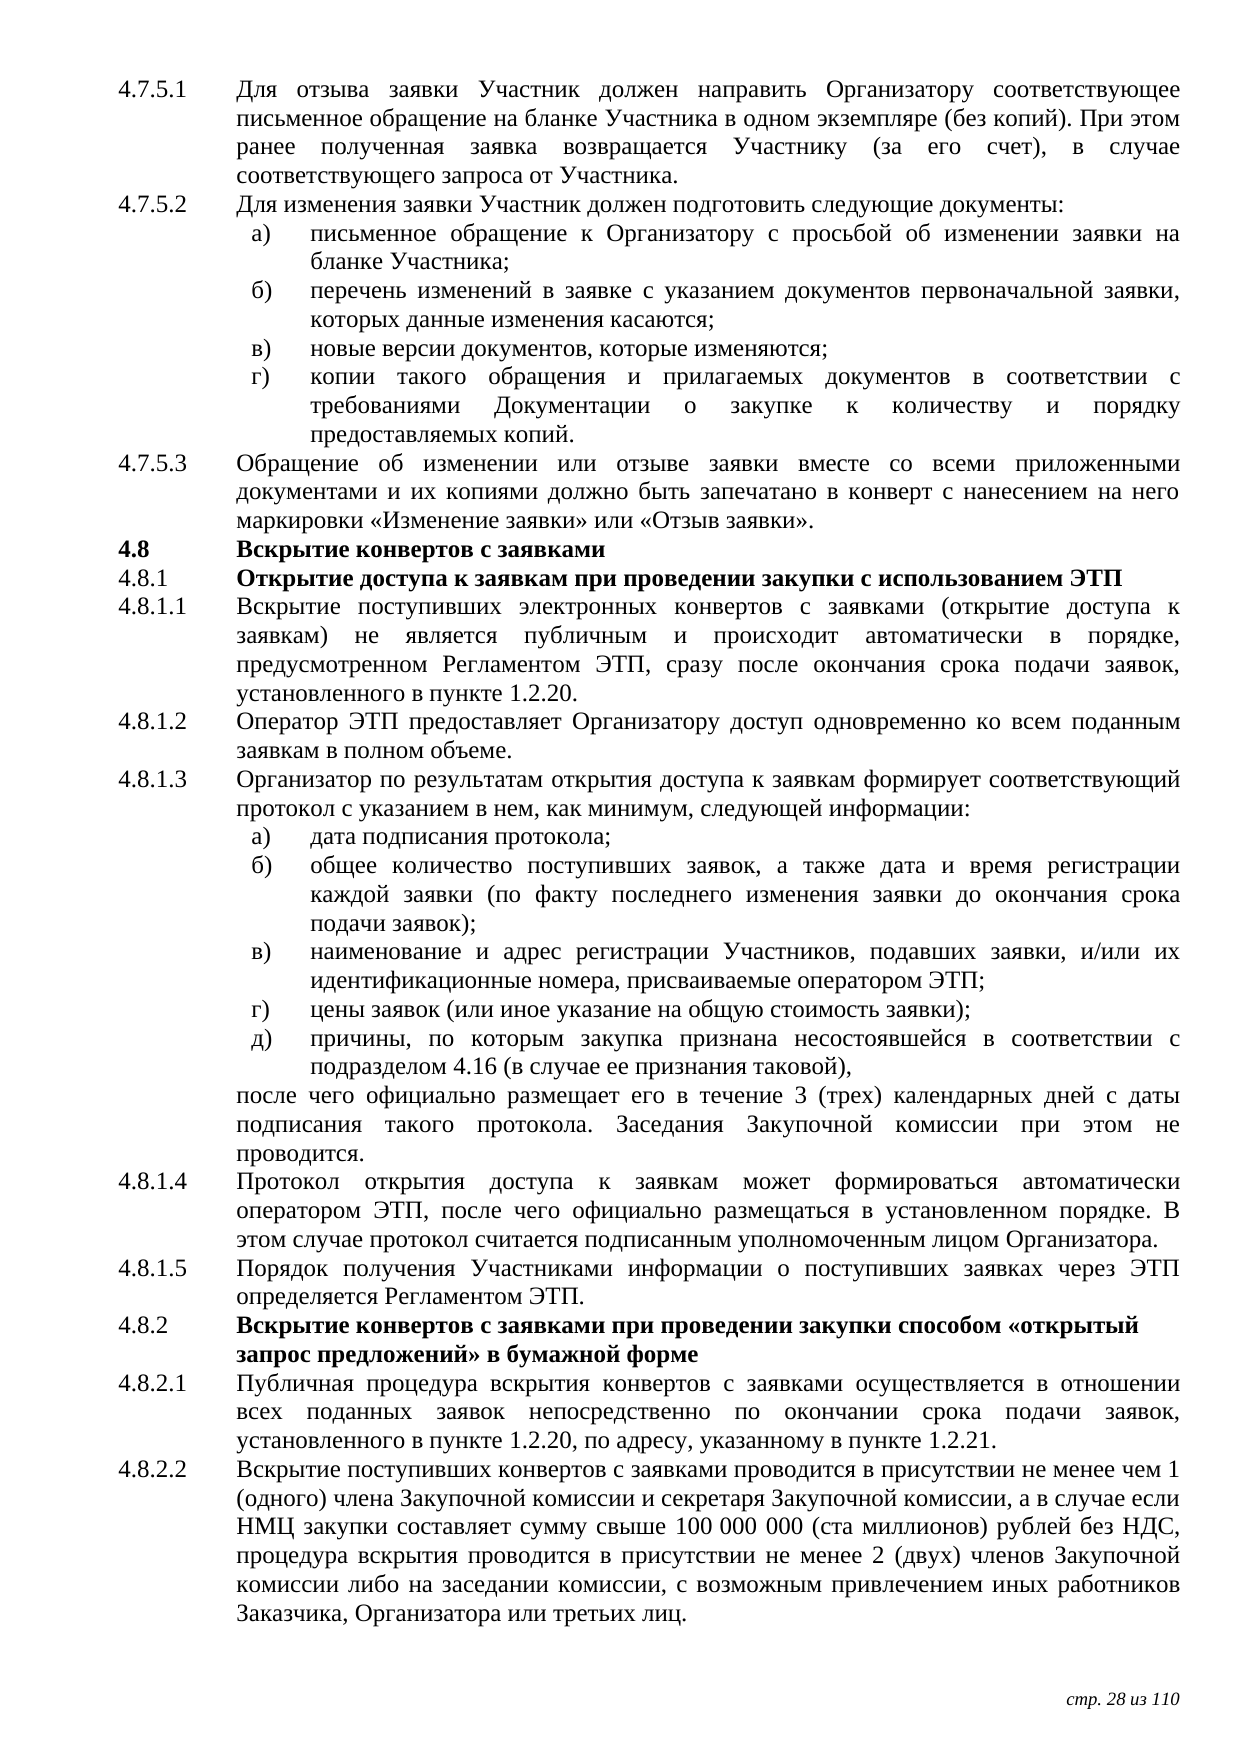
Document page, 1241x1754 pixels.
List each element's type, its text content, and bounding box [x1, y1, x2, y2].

text дата подписания протокола; [251, 821, 1181, 850]
text копии такого обращения и прилагаемых документов в соответствии с требованиями Документации о закупке к количеству и порядку предоставляемых копий. [251, 361, 1181, 448]
text письменное обращение к Организатору с просьбой об изменении заявки на бланке Участника; [251, 218, 1181, 275]
text причины, по которым закупка признана несостоявшейся в соответствии с подразделом 4.16 (в случае ее признания таковой), [251, 1023, 1181, 1080]
list Вскрытие поступивших электронных конвертов с заявками (открытие доступа к заявкам) не является публичным и происходит автоматически в порядке, предусмотренном Регламентом ЭТП, сразу после окончания срока подачи заявок, установленного в пункте 1.2.20. [118, 591, 1181, 706]
list Вскрытие поступивших конвертов с заявками проводится в присутствии не менее чем 1 (одного) члена Закупочной комиссии и секретаря Закупочной комиссии, а в случае если НМЦ закупки составляет сумму свыше 100 000 000 (ста миллионов) рублей без НДС, процедура вскрытия проводится в присутствии не менее 2 (двух) членов Закупочной комиссии либо на заседании комиссии, с возможным привлечением иных работников Заказчика, Организатора или третьих лиц. [118, 1454, 1181, 1626]
text перечень изменений в заявке с указанием документов первоначальной заявки, которых данные изменения касаются; [251, 275, 1181, 333]
list Оператор ЭТП предоставляет Организатору доступ одновременно ко всем поданным заявкам в полном объеме. [118, 706, 1181, 764]
list Для отзыва заявки Участник должен направить Организатору соответствующее письменное обращение на бланке Участника в одном экземпляре (без копий). При этом ранее полученная заявка возвращается Участнику (за его счет), в случае соответствующего запроса от Участника. [118, 74, 1181, 189]
text Вскрытие конвертов с заявками при проведении закупки способом «открытый запрос предложений» в бумажной форме [118, 1310, 1181, 1368]
text цены заявок (или иное указание на общую стоимость заявки); [251, 994, 1181, 1023]
list Для изменения заявки Участник должен подготовить следующие документы: [118, 189, 1181, 218]
list Порядок получения Участниками информации о поступивших заявках через ЭТП определяется Регламентом ЭТП. [118, 1253, 1181, 1310]
list после чего официально размещает его в течение 3 (трех) календарных дней с даты подписания такого протокола. Заседания Закупочной комиссии при этом не проводится. [236, 1080, 1181, 1166]
text общее количество поступивших заявок, а также дата и время регистрации каждой заявки (по факту последнего изменения заявки до окончания срока подачи заявок); [251, 850, 1181, 936]
list Протокол открытия доступа к заявкам может формироваться автоматически оператором ЭТП, после чего официально размещаться в установленном порядке. В этом случае протокол считается подписанным уполномоченным лицом Организатора. [118, 1166, 1181, 1253]
text Открытие доступа к заявкам при проведении закупки с использованием ЭТП [118, 563, 1181, 591]
text новые версии документов, которые изменяются; [251, 333, 1181, 361]
list Публичная процедура вскрытия конвертов с заявками осуществляется в отношении всех поданных заявок непосредственно по окончании срока подачи заявок, установленного в пункте 1.2.20, по адресу, указанному в пункте 1.2.21. [118, 1368, 1181, 1454]
text Обращение об изменении или отзыве заявки вместе со всеми приложенными документами и их копиями должно быть запечатано в конверт с нанесением на него маркировки «Изменение заявки» или «Отзыв заявки». [118, 448, 1181, 534]
list Организатор по результатам открытия доступа к заявкам формирует соответствующий протокол с указанием в нем, как минимум, следующей информации: [118, 764, 1181, 821]
text наименование и адрес регистрации Участников, подавших заявки, и/или их идентификационные номера, присваиваемые оператором ЭТП; [251, 936, 1181, 994]
subtitle Вскрытие конвертов с заявками [118, 534, 1181, 563]
